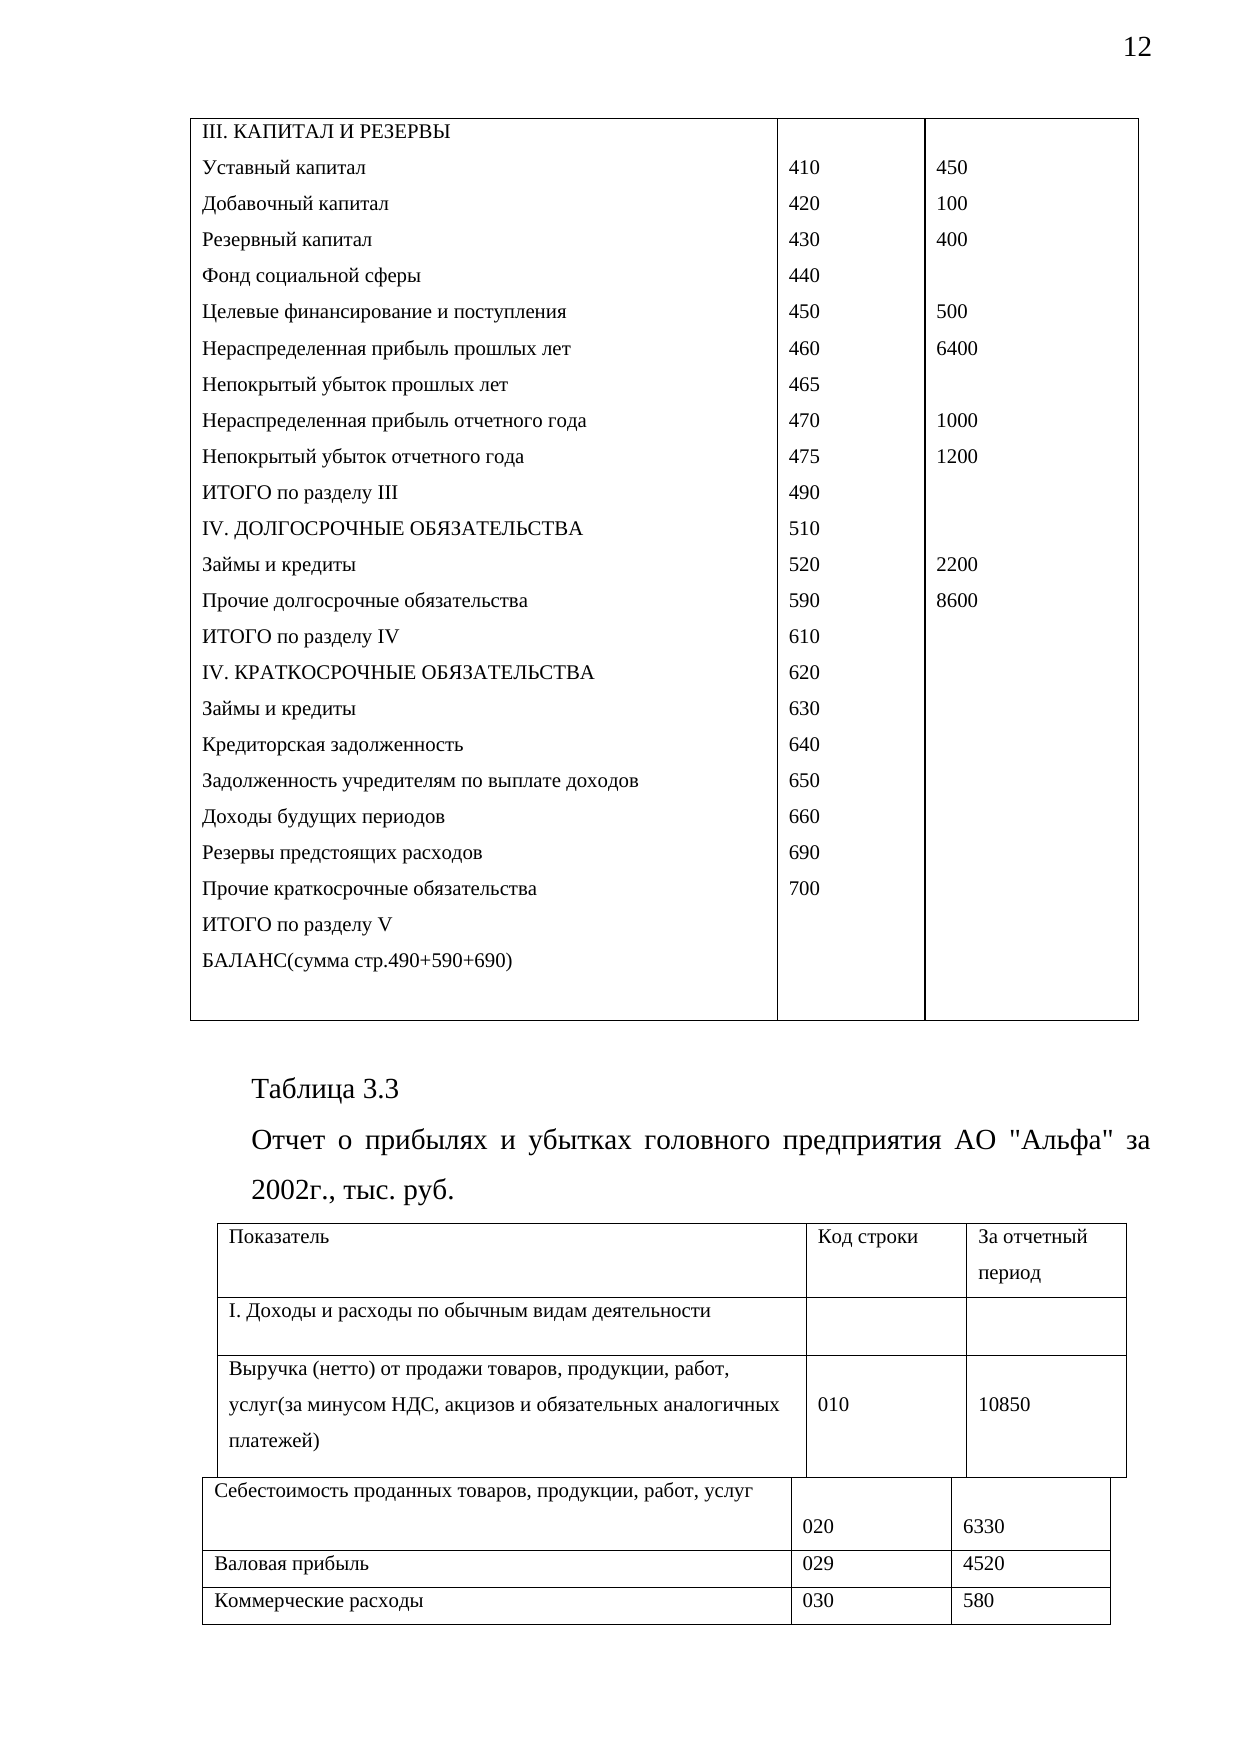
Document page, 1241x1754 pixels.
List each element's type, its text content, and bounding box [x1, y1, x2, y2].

text Отчет о прибылях и убытках головного предприятия АО "Альфа" за 2002г., тыс. руб. [251, 1122, 1152, 1206]
table_cell 410 420 430 440 450 460 465 470 475 490 510 520 590 610 620 630 640 650 660 690 700 [778, 119, 924, 1020]
table_header Код строки [807, 1224, 966, 1297]
table_cell Себестоимость проданных товаров, продукции, работ, услуг [203, 1478, 791, 1550]
table_cell Валовая прибыль [203, 1551, 791, 1587]
table_cell 030 [792, 1588, 951, 1624]
table_cell 010 [807, 1356, 966, 1477]
table_cell Коммерческие расходы [203, 1588, 791, 1624]
table_cell 10850 [967, 1356, 1126, 1477]
text Таблица 3.3 [177, 1072, 1152, 1105]
table_cell 580 [952, 1588, 1110, 1624]
table_header За отчетный период [967, 1224, 1126, 1297]
table_cell [807, 1298, 966, 1355]
table_cell 450 100 400 500 6400 1000 1200 2200 8600 [926, 119, 1138, 1020]
table_cell 020 [792, 1478, 951, 1550]
table_cell Выручка (нетто) от продажи товаров, продукции, работ, услуг(за минусом НДС, акцизов и обязательных аналогичных платежей) [218, 1356, 806, 1477]
table_cell 4520 [952, 1551, 1110, 1587]
table_cell III. КАПИТАЛ И РЕЗЕРВЫ Уставный капитал Добавочный капитал Резервный капитал Фонд социальной сферы Целевые финансирование и поступления Нераспределенная прибыль прошлых лет Непокрытый убыток прошлых лет Нераспределенная прибыль отчетного года Непокрытый убыток отчетного года ИТОГО по разделу III IV. ДОЛГОСРОЧНЫЕ ОБЯЗАТЕЛЬСТВА Займы и кредиты Прочие долгосрочные обязательства ИТОГО по разделу IV IV. КРАТКОСРОЧНЫЕ ОБЯЗАТЕЛЬСТВА Займы и кредиты Кредиторская задолженность Задолженность учредителям по выплате доходов Доходы будущих периодов Резервы предстоящих расходов Прочие краткосрочные обязательства ИТОГО по разделу V БАЛАНС(сумма стр.490+590+690) [191, 119, 777, 1020]
table_cell [967, 1298, 1126, 1355]
table_cell I. Доходы и расходы по обычным видам деятельности [218, 1298, 806, 1355]
table_cell 029 [792, 1551, 951, 1587]
table_header Показатель [218, 1224, 806, 1297]
table_cell 6330 [952, 1478, 1110, 1550]
